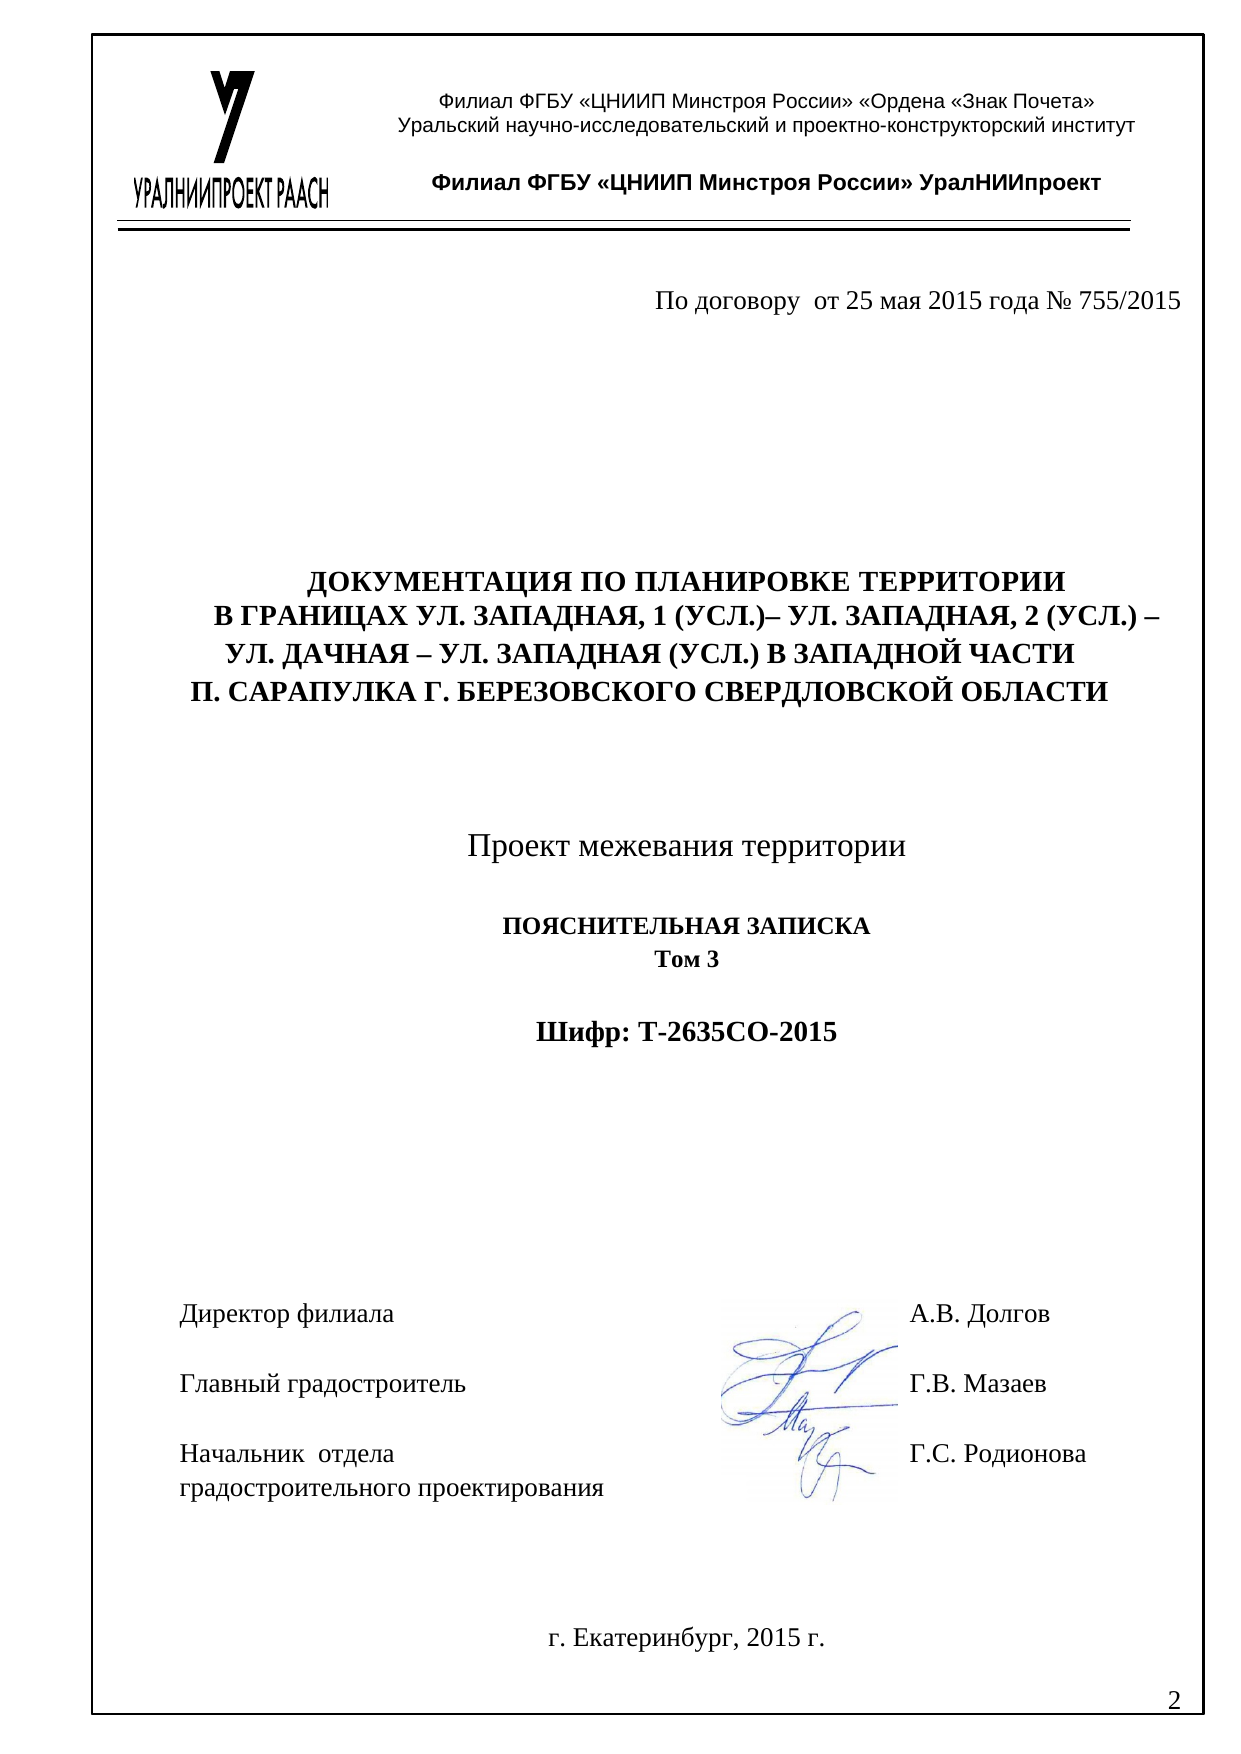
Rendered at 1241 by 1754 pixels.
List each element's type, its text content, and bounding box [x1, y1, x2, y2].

text В ГРАНИЦАХ УЛ. ЗАПАДНАЯ, 1 (УСЛ.)– УЛ. ЗАПАДНАЯ, 2 (УСЛ.) – УЛ. ДАЧНАЯ – УЛ. ЗАПАДНАЯ (УСЛ.) В ЗАПАДНОЙ ЧАСТИ П. САРАПУЛКА Г. БЕРЕЗОВСКОГО СВЕРДЛОВСКОЙ ОБЛАСТИ [118, 598, 1181, 707]
title ДОКУМЕНТАЦИЯ ПО ПЛАНИРОВКЕ ТЕРРИТОРИИ [118, 564, 1181, 598]
table_cell Г.В. Мазаев [898, 1367, 1157, 1437]
table_header Директор филиала [168, 1298, 721, 1367]
text Том 3 [118, 944, 1181, 973]
table_header А.В. Долгов [898, 1298, 1157, 1367]
table_cell Главный градостроитель [168, 1367, 721, 1437]
text Проект межевания территории [118, 825, 1181, 863]
text г. Екатеринбург, 2015 г. [118, 1621, 1181, 1652]
picture [721, 1297, 898, 1505]
text ПОЯСНИТЕЛЬНАЯ ЗАПИСКА [118, 911, 1181, 940]
table_cell Начальник отдела градостроительного проектирования [168, 1437, 721, 1508]
table_cell Г.С. Родионова [898, 1437, 1157, 1508]
text По договору от 25 мая 2015 года № 755/2015 [118, 284, 1181, 315]
text Шифр: Т-2635СО-2015 [118, 1014, 1181, 1048]
